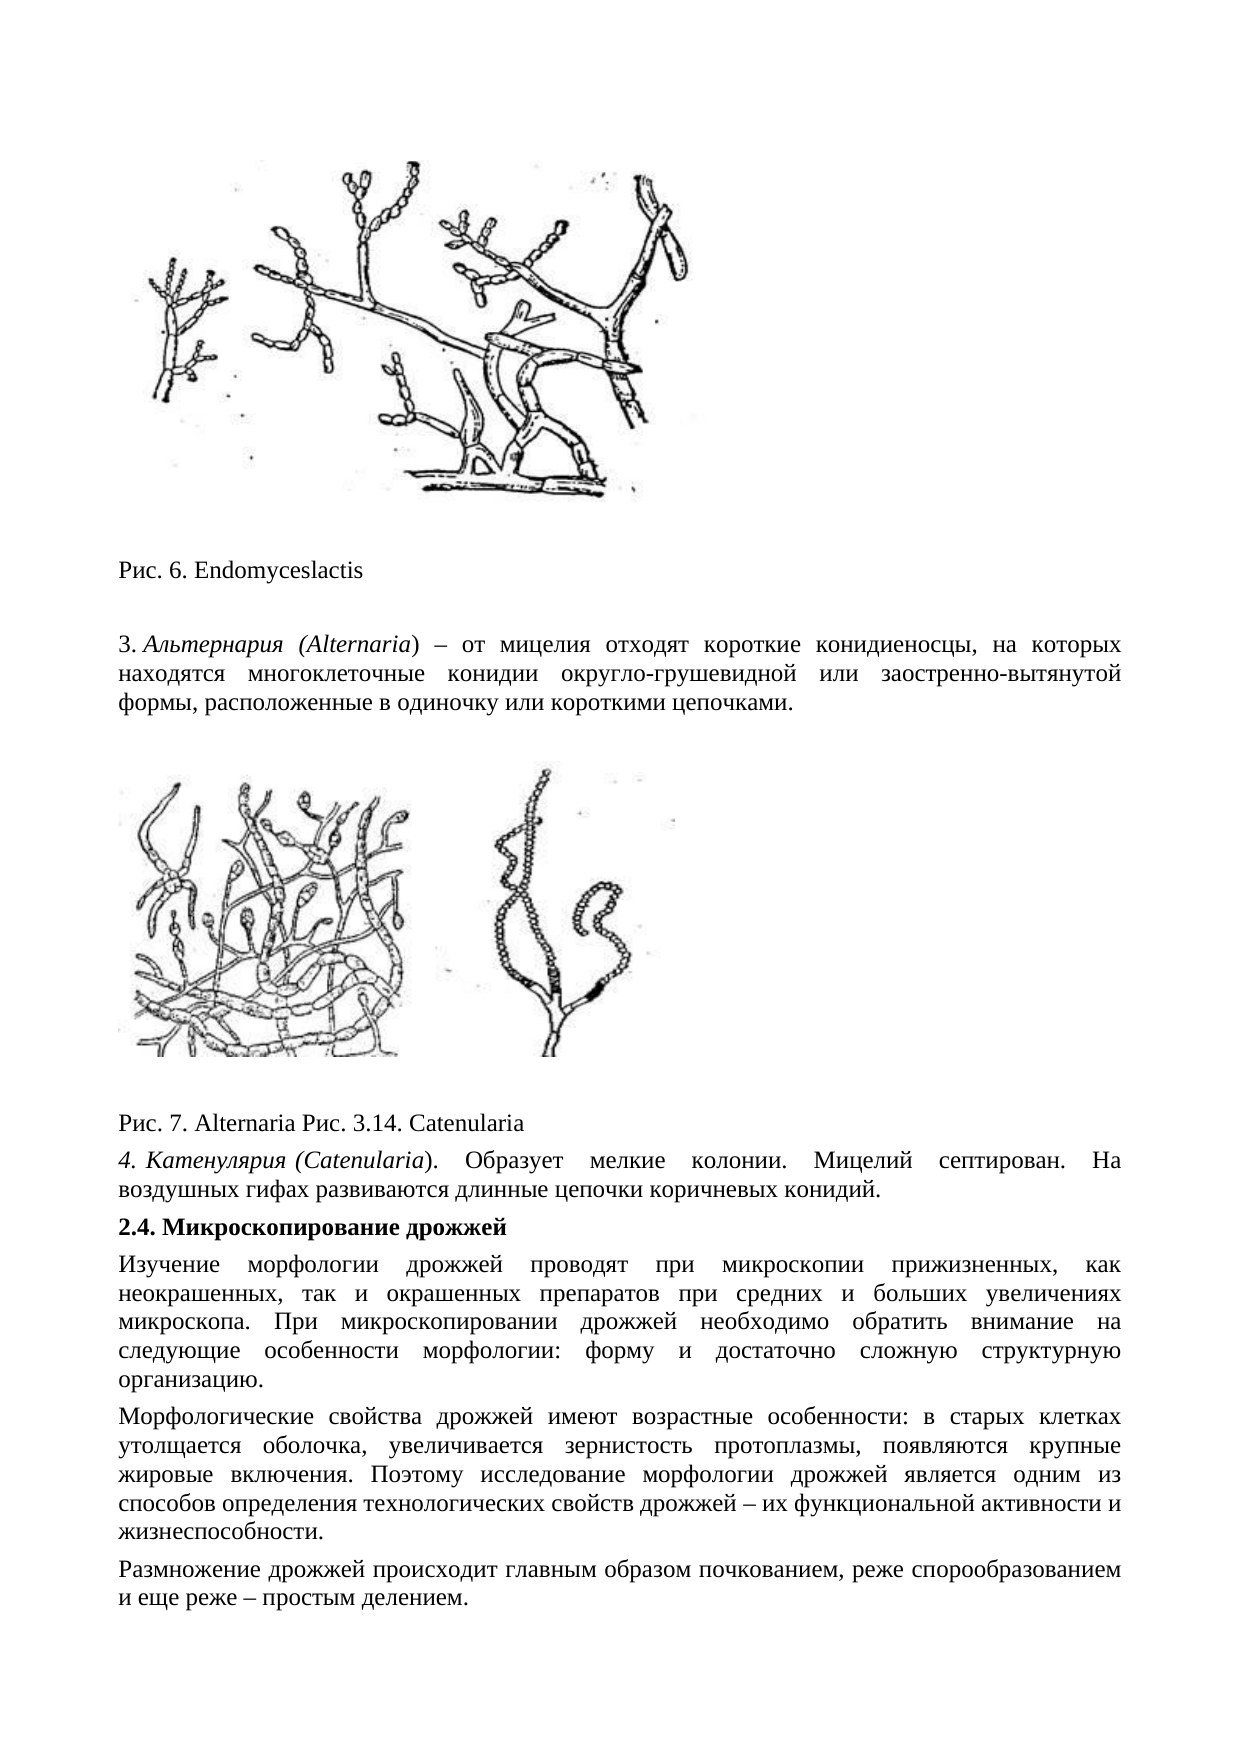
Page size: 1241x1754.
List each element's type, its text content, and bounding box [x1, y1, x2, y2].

picture [118, 762, 430, 1057]
text Изучение морфологии дрожжей проводят при микроскопии прижизненных, как неокрашенных, так и окрашенных препаратов при средних и больших увеличениях микроскопа. При микроскопировании дрожжей необходимо обратить внимание на следующие особенности морфологии: форму и достаточно сложную структурную организацию. [118, 1249, 1122, 1393]
text 3. Альтернария (Alternaria) – от мицелия отходят короткие конидиеносцы, на которых находятся многоклеточные конидии округло-грушевидной или заостренно-вытянутой формы, расположенные в одиночку или короткими цепочками. [118, 629, 1122, 716]
text 2.4. Микроскопирование дрожжей [118, 1212, 1122, 1240]
text 4. Катенулярия (Catenularia). Образует мелкие колонии. Мицелий септирован. На воздушных гифах развиваются длинные цепочки коричневых конидий. [118, 1145, 1122, 1203]
picture [435, 761, 675, 1057]
text Рис. 7. Alternaria Рис. 3.14. Catenularia [118, 1108, 1122, 1137]
text Рис. 6. Endomyceslactis [118, 555, 1122, 583]
text Морфологические свойства дрожжей имеют возрастные особенности: в старых клетках утолщается оболочка, увеличивается зернистость протоплазмы, появляются крупные жировые включения. Поэтому исследование морфологии дрожжей является одним из способов определения технологических свойств дрожжей – их функциональной активности и жизнеспособности. [118, 1401, 1122, 1545]
picture [118, 160, 707, 509]
text Размножение дрожжей происходит главным образом почкованием, реже спорообразованием и еще реже – простым делением. [118, 1554, 1122, 1611]
